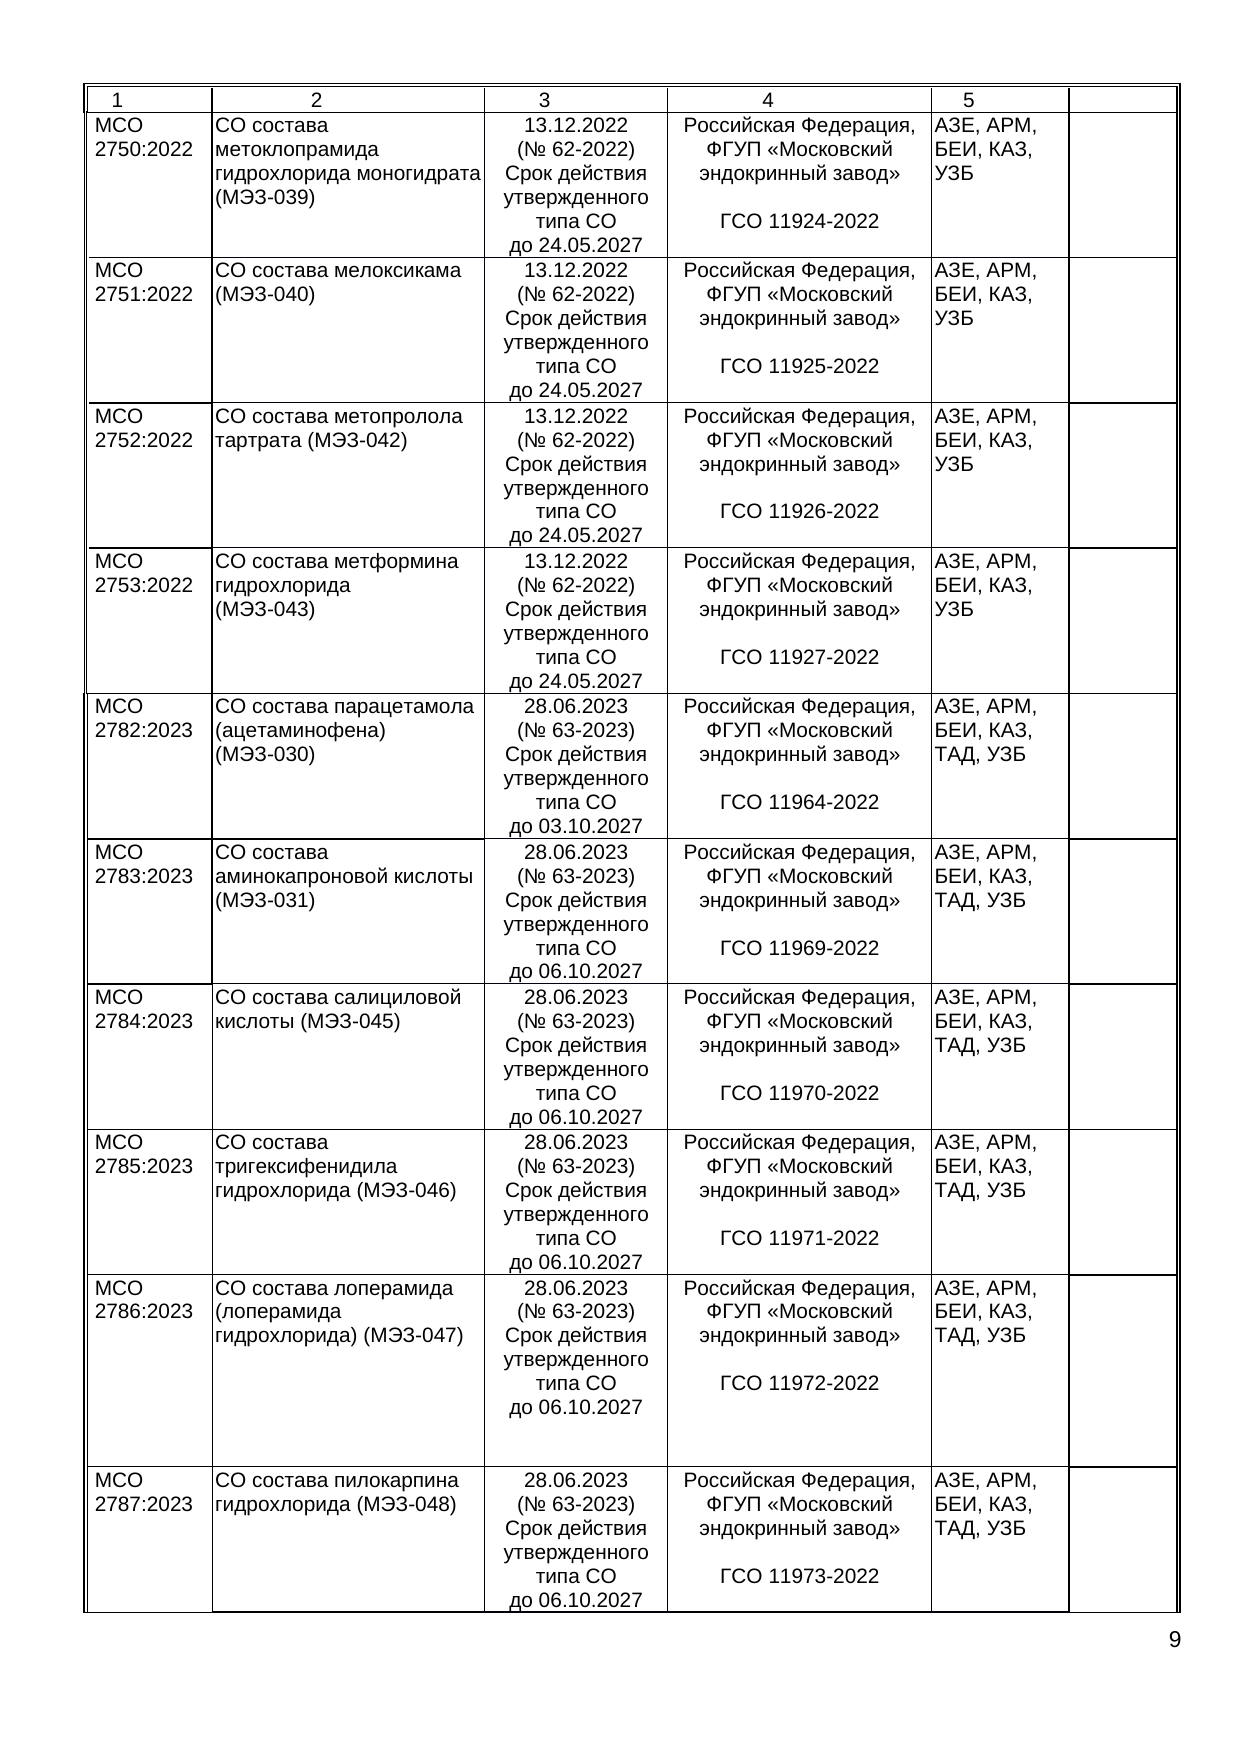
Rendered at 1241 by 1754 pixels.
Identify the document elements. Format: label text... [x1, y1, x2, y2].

table_cell СО состава салициловой кислоты (МЭЗ-045) [213, 984, 484, 1128]
table_cell МСО 2753:2022 [87, 547, 211, 693]
table_cell СО состава аминокапроновой кислоты (МЭЗ-031) [213, 840, 484, 983]
table_cell МСО 2782:2023 [88, 694, 211, 838]
table_cell СО состава пилокарпина гидрохлорида (МЭЗ-048) [213, 1467, 484, 1611]
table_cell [485, 1467, 667, 1611]
table_cell МСО 2751:2022 [87, 257, 211, 402]
table_cell [1070, 549, 1176, 693]
table_header [668, 87, 931, 111]
table_cell [1070, 404, 1176, 547]
table_cell [1070, 840, 1176, 983]
table_cell СО состава мелоксикама (МЭЗ-040) [213, 258, 484, 402]
table_cell Российская Федерация, ФГУП «Московский эндокринный завод» ГСО 11925-2022 [668, 258, 931, 402]
table_cell АЗЕ, АРМ, БЕИ, КАЗ, ТАД, УЗБ [932, 839, 1068, 983]
table_header [88, 87, 212, 111]
table_cell Российская Федерация, ФГУП «Московский эндокринный завод» ГСО 11970-2022 [668, 984, 931, 1128]
table_cell СО состава метоклопрамида гидрохлорида моногидрата (МЭЗ-039) [213, 113, 484, 257]
table_cell АЗЕ, АРМ, БЕИ, КАЗ, УЗБ [932, 258, 1068, 402]
table_cell 13.12.2022 (№ 62-2022) Срок действия утвержденного типа СО до 24.05.2027 [485, 548, 667, 693]
table_cell МСО 2752:2022 [87, 402, 211, 547]
table_cell МСО 2786:2023 [88, 1275, 212, 1466]
table_header [1070, 87, 1176, 111]
table_cell 13.12.2022 (№ 62-2022) Срок действия утвержденного типа СО до 24.05.2027 [485, 258, 667, 402]
table_cell Российская Федерация, ФГУП «Московский эндокринный завод» ГСО 11973-2022 [668, 1467, 931, 1611]
table_cell Российская Федерация, ФГУП «Московский эндокринный завод» ГСО 11926-2022 [668, 403, 931, 547]
table_cell 28.06.2023 (№ 63-2023) Срок действия утвержденного типа СО до 06.10.2027 [485, 1275, 667, 1466]
table_cell МСО 2750:2022 [87, 113, 211, 257]
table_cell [485, 113, 667, 257]
table_cell 28.06.2023 (№ 63-2023) Срок действия утвержденного типа СО до 03.10.2027 [485, 694, 667, 838]
table_cell СО состава метформина гидрохлорида (МЭЗ-043) [213, 548, 484, 693]
table_cell МСО 2783:2023 [88, 840, 211, 983]
table_cell 28.06.2023 (№ 63-2023) Срок действия утвержденного типа СО до 06.10.2027 [485, 839, 667, 983]
table_cell АЗЕ, АРМ, БЕИ, КАЗ, УЗБ [932, 548, 1068, 693]
table_cell 28.06.2023 (№ 63-2023) Срок действия утвержденного типа СО до 06.10.2027 [485, 1130, 667, 1274]
table_cell [1070, 1276, 1176, 1466]
table_cell СО состава лоперамида (лоперамида гидрохлорида) (МЭЗ-047) [213, 1275, 484, 1466]
table_cell [1070, 1468, 1176, 1611]
table_cell Российская Федерация, ФГУП «Московский эндокринный завод» ГСО 11969-2022 [668, 839, 931, 983]
table_cell Российская Федерация, ФГУП «Московский эндокринный завод» ГСО 11924-2022 [668, 113, 931, 257]
table_cell [1070, 985, 1176, 1128]
table_cell [1070, 694, 1176, 838]
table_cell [932, 1467, 1068, 1611]
table_cell СО состава тригексифенидила гидрохлорида (МЭЗ-046) [213, 1130, 484, 1274]
table_cell Российская Федерация, ФГУП «Московский эндокринный завод» ГСО 11964-2022 [668, 694, 931, 838]
table_cell МСО 2787:2023 [88, 1467, 212, 1611]
table_cell [1070, 1130, 1176, 1274]
table_cell 28.06.2023 (№ 63-2023) Срок действия утвержденного типа СО до 06.10.2027 [485, 984, 667, 1128]
table_header [213, 87, 484, 111]
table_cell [932, 113, 1068, 257]
table_cell МСО 2785:2023 [88, 1130, 212, 1274]
table_header [932, 87, 1069, 111]
table_header [485, 87, 667, 111]
table_cell АЗЕ, АРМ, БЕИ, КАЗ, ТАД, УЗБ [932, 694, 1068, 838]
table_cell [1070, 258, 1176, 402]
table_cell АЗЕ, АРМ, БЕИ, КАЗ, УЗБ [932, 403, 1068, 547]
table_cell АЗЕ, АРМ, БЕИ, КАЗ, ТАД, УЗБ [932, 1275, 1068, 1466]
table_cell Российская Федерация, ФГУП «Московский эндокринный завод» ГСО 11927-2022 [668, 548, 931, 693]
table_cell МСО 2784:2023 [88, 985, 212, 1128]
table_cell АЗЕ, АРМ, БЕИ, КАЗ, ТАД, УЗБ [932, 1130, 1068, 1274]
table_cell СО состава метопролола тартрата (МЭЗ-042) [213, 403, 484, 547]
table_cell Российская Федерация, ФГУП «Московский эндокринный завод» ГСО 11971-2022 [668, 1130, 931, 1274]
table_cell АЗЕ, АРМ, БЕИ, КАЗ, ТАД, УЗБ [932, 984, 1068, 1128]
table_cell Российская Федерация, ФГУП «Московский эндокринный завод» ГСО 11972-2022 [668, 1275, 931, 1466]
table_cell [1070, 113, 1176, 257]
table_cell СО состава парацетамола (ацетаминофена) (МЭЗ-030) [213, 694, 484, 838]
table_cell 13.12.2022 (№ 62-2022) Срок действия утвержденного типа СО до 24.05.2027 [485, 403, 667, 547]
